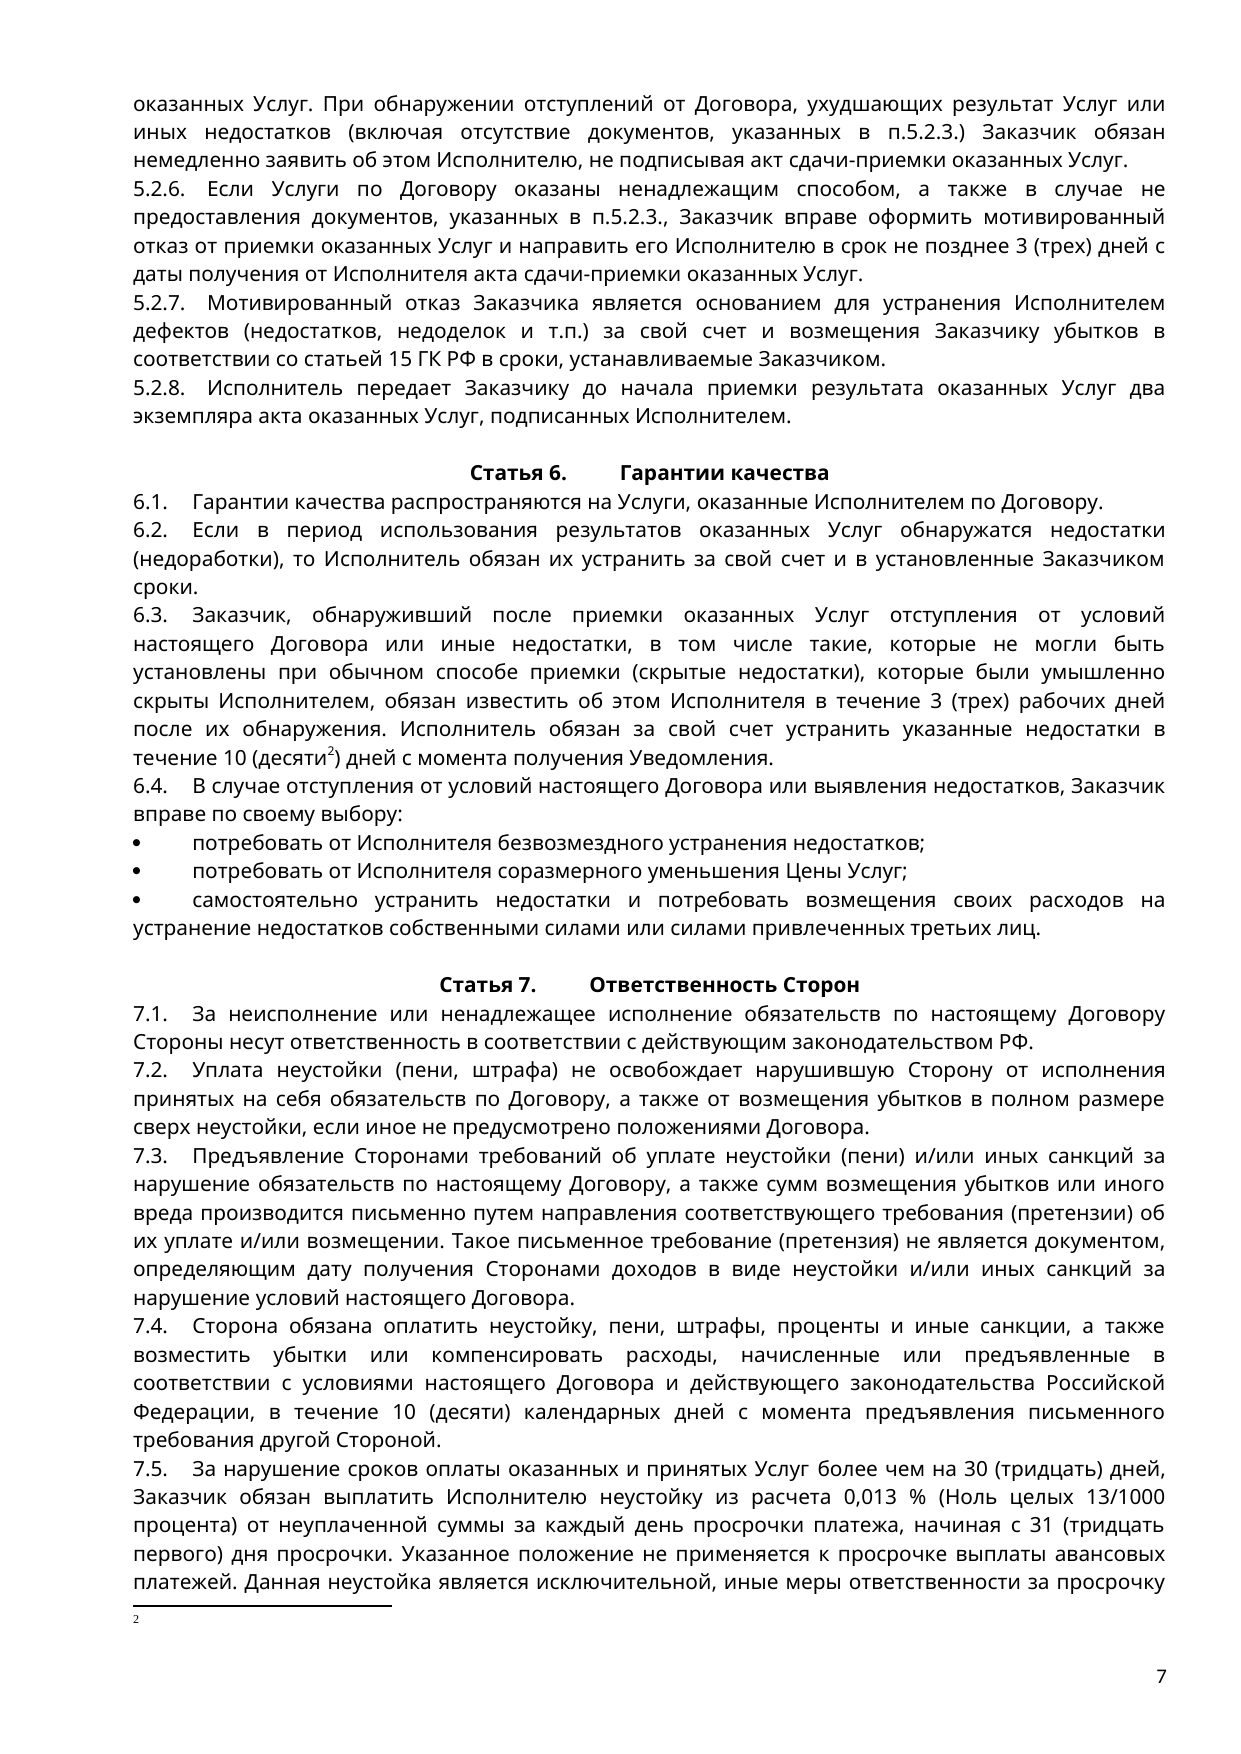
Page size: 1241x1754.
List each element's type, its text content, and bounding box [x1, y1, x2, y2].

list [133, 89, 1166, 174]
list Если Услуги по Договору оказаны ненадлежащим способом, а также в случае не предоставления документов, указанных в п.5.2.3., Заказчик вправе оформить мотивированный отказ от приемки оказанных Услуг и направить его Исполнителю в срок не позднее 3 (трех) дней с даты получения от Исполнителя акта сдачи-приемки оказанных Услуг. [133, 174, 1166, 288]
list самостоятельно устранить недостатки и потребовать возмещения своих расходов на устранение недостатков собственными силами или силами привлеченных третьих лиц. [133, 885, 1166, 942]
list Предъявление Сторонами требований об уплате неустойки (пени) и/или иных санкций за нарушение обязательств по настоящему Договору, а также сумм возмещения убытков или иного вреда производится письменно путем направления соответствующего требования (претензии) об их уплате и/или возмещении. Такое письменное требование (претензия) не является документом, определяющим дату получения Сторонами доходов в виде неустойки и/или иных санкций за нарушение условий настоящего Договора. [133, 1141, 1166, 1311]
list Уплата неустойки (пени, штрафа) не освобождает нарушившую Сторону от исполнения принятых на себя обязательств по Договору, а также от возмещения убытков в полном размере сверх неустойки, если иное не предусмотрено положениями Договора. [133, 1056, 1166, 1141]
subtitle Если в период использования результатов оказанных Услуг обнаружатся недостатки (недоработки), то Исполнитель обязан их устранить за свой счет и в установленные Заказчиком сроки. [133, 515, 1166, 601]
list Исполнитель передает Заказчику до начала приемки результата оказанных Услуг два экземпляра акта оказанных Услуг, подписанных Исполнителем. [133, 373, 1166, 430]
subtitle Гарантии качества распространяются на Услуги, оказанные Исполнителем по Договору. [133, 487, 1166, 515]
list За неисполнение или ненадлежащее исполнение обязательств по настоящему Договору Стороны несут ответственность в соответствии с действующим законодательством РФ. [133, 999, 1166, 1056]
list потребовать от Исполнителя соразмерного уменьшения Цены Услуг; [133, 856, 1166, 885]
list В случае отступления от условий настоящего Договора или выявления недостатков, Заказчик вправе по своему выбору: [133, 771, 1166, 828]
list потребовать от Исполнителя безвозмездного устранения недостатков; [133, 828, 1166, 856]
subtitle Ответственность Сторон [133, 970, 1166, 999]
subtitle Гарантии качества [133, 458, 1166, 487]
subtitle Заказчик, обнаруживший после приемки оказанных Услуг отступления от условий настоящего Договора или иные недостатки, в том числе такие, которые не могли быть установлены при обычном способе приемки (скрытые недостатки), которые были умышленно скрыты Исполнителем, обязан известить об этом Исполнителя в течение 3 (трех) рабочих дней после их обнаружения. Исполнитель обязан за свой счет устранить указанные недостатки в течение 10 (десяти) дней с момента получения Уведомления. [133, 601, 1166, 771]
list Мотивированный отказ Заказчика является основанием для устранения Исполнителем дефектов (недостатков, недоделок и т.п.) за свой счет и возмещения Заказчику убытков в соответствии со статьей 15 ГК РФ в сроки, устанавливаемые Заказчиком. [133, 288, 1166, 373]
list Сторона обязана оплатить неустойку, пени, штрафы, проценты и иные санкции, а также возместить убытки или компенсировать расходы, начисленные или предъявленные в соответствии с условиями настоящего Договора и действующего законодательства Российской Федерации, в течение 10 (десяти) календарных дней с момента предъявления письменного требования другой Стороной. [133, 1311, 1166, 1454]
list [133, 1454, 1166, 1596]
